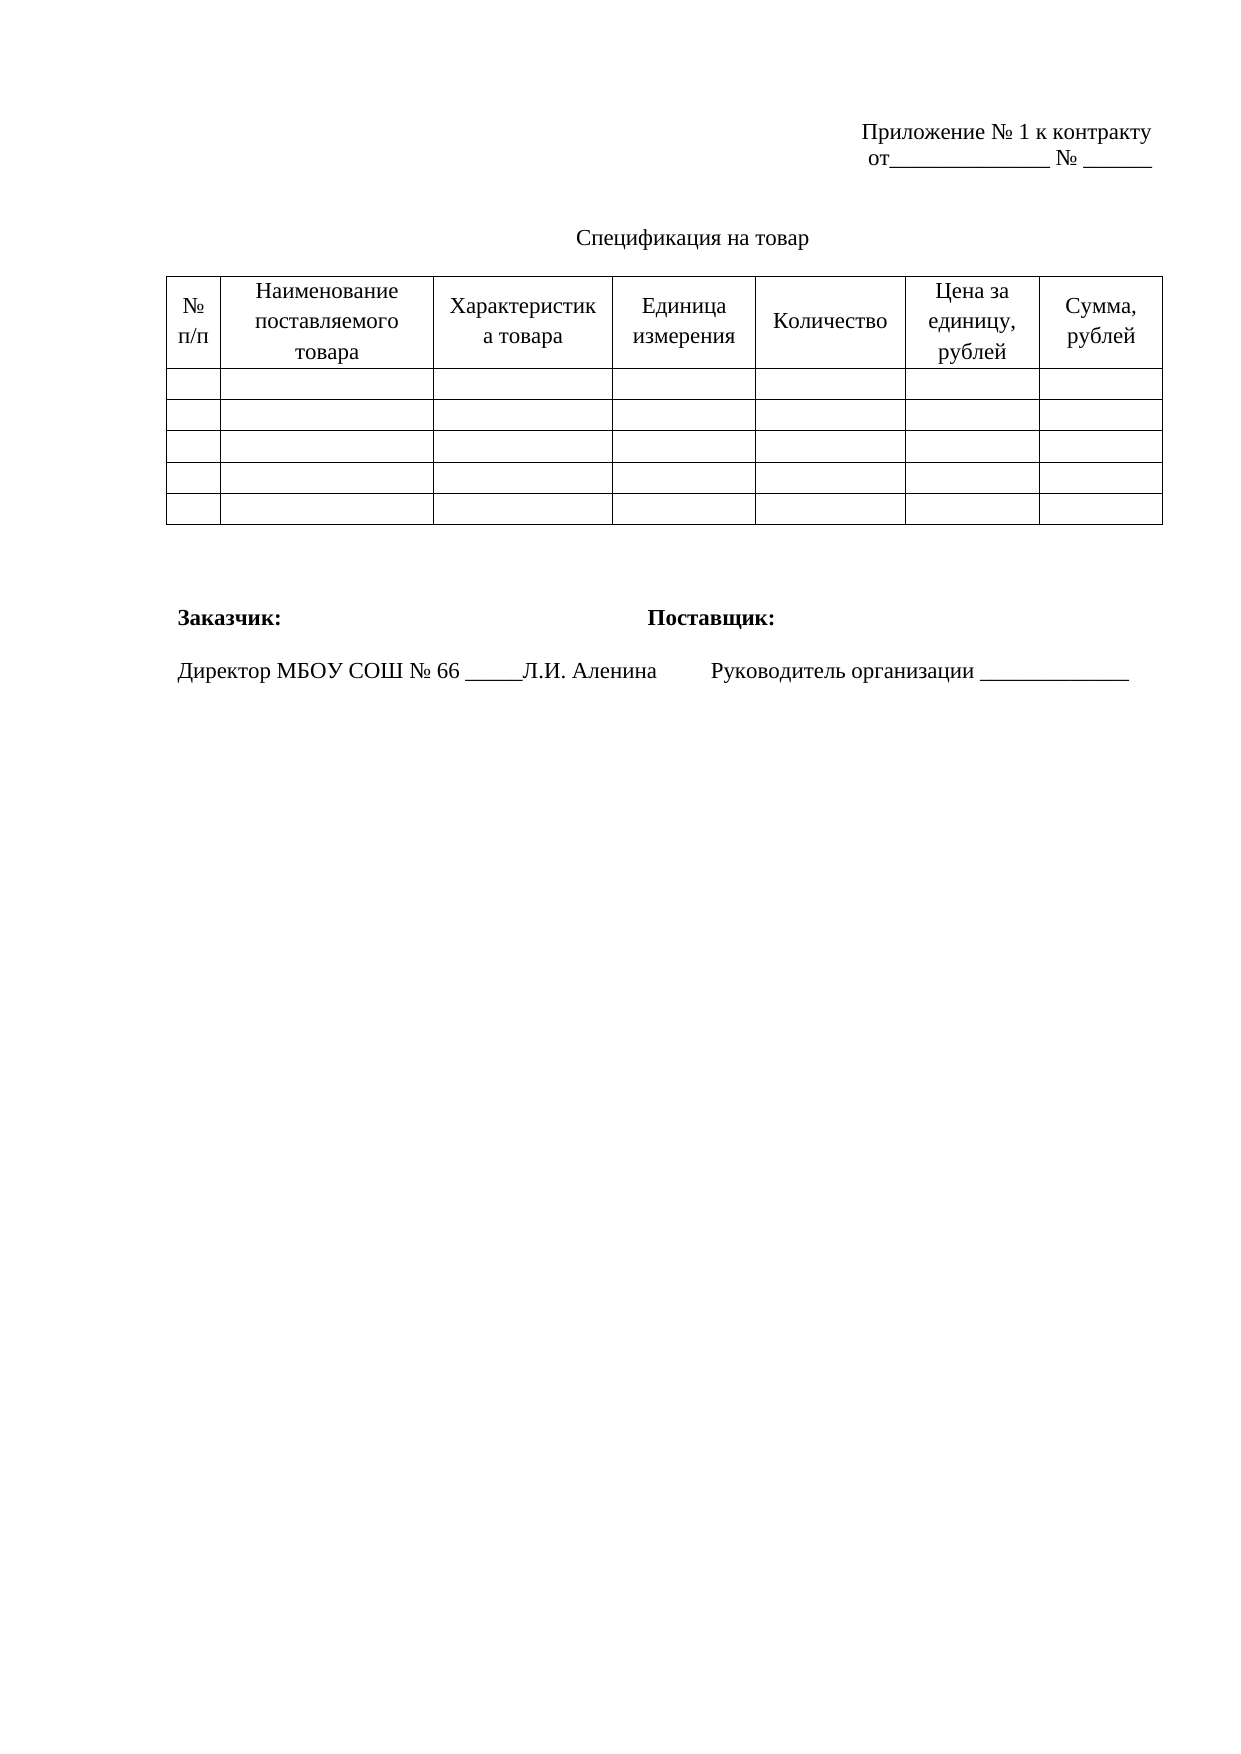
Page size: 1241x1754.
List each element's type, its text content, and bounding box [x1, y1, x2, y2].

table_cell [434, 463, 612, 493]
table_cell [756, 431, 905, 462]
table_cell [906, 431, 1039, 462]
table_cell [613, 431, 755, 462]
table_cell [613, 463, 755, 493]
table_cell [756, 369, 905, 399]
table_cell [1040, 494, 1162, 524]
table_header Сумма, рублей [1040, 277, 1162, 368]
table_cell [613, 494, 755, 524]
table_cell [613, 400, 755, 430]
table_cell [1040, 400, 1162, 430]
table_header Наименование поставляемого товара [221, 277, 433, 368]
table_cell [167, 494, 220, 524]
table_cell [167, 463, 220, 493]
table_cell [756, 400, 905, 430]
table_header Характеристика товара [434, 277, 612, 368]
table_cell [1040, 463, 1162, 493]
table_cell [221, 431, 433, 462]
table_cell [434, 369, 612, 399]
table_cell [434, 431, 612, 462]
table_cell [221, 400, 433, 430]
table_cell [756, 463, 905, 493]
table_cell [1040, 431, 1162, 462]
text от______________ № ______ [140, 144, 1152, 171]
table_cell [906, 369, 1039, 399]
table_cell [756, 494, 905, 524]
table_header № п/п [167, 277, 220, 368]
table_cell [167, 400, 220, 430]
text Спецификация на товар [140, 223, 1152, 250]
text Приложение № 1 к контракту [177, 118, 1152, 144]
table_cell [167, 431, 220, 462]
table_header Цена за единицу, рублей [906, 277, 1039, 368]
text Директор МБОУ СОШ № 66 _____Л.И. Аленина Руководитель организации _____________ [177, 657, 1152, 683]
table_cell [167, 369, 220, 399]
table_cell [1040, 369, 1162, 399]
table_cell [906, 494, 1039, 524]
table_cell [221, 369, 433, 399]
table_header Количество [756, 277, 905, 368]
text Заказчик: Поставщик: [177, 604, 1152, 631]
table_cell [906, 400, 1039, 430]
table_cell [906, 463, 1039, 493]
table_cell [613, 369, 755, 399]
table_cell [434, 400, 612, 430]
table_cell [221, 463, 433, 493]
table_cell [434, 494, 612, 524]
table_header Единица измерения [613, 277, 755, 368]
table_cell [221, 494, 433, 524]
